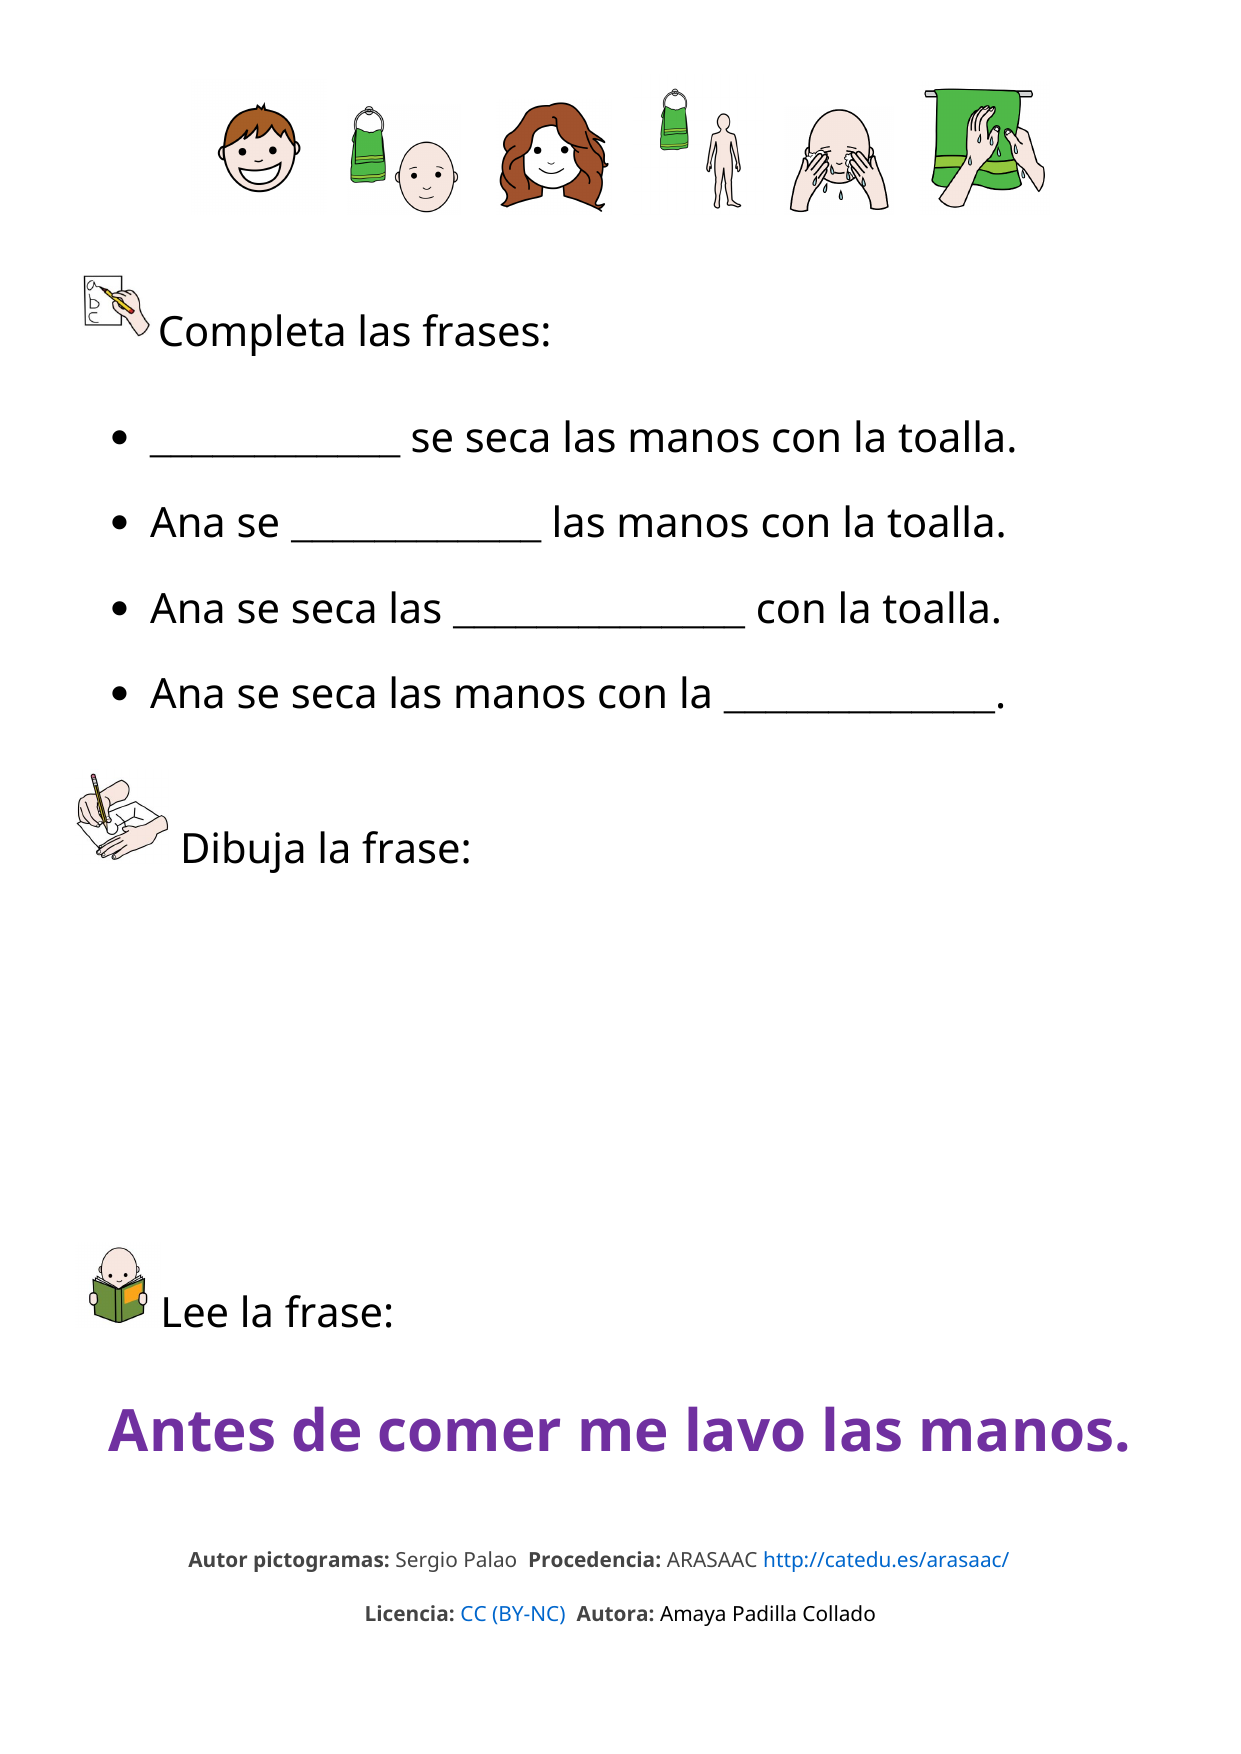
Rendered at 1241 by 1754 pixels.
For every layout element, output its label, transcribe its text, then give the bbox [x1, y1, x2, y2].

text Lee la frase: [75, 1242, 1165, 1340]
list Ana se seca las ______________ con la toalla. [112, 578, 1165, 635]
text Dibuja la frase: [75, 769, 1165, 876]
picture [496, 99, 612, 215]
picture [75, 1242, 161, 1328]
list Ana se ____________ las manos con la toalla. [112, 493, 1165, 550]
list ____________ se seca las manos con la toalla. [112, 408, 1165, 465]
list Ana se seca las manos con la _____________. [112, 663, 1165, 720]
picture [75, 769, 169, 864]
picture [191, 79, 327, 215]
text Antes de comer me lavo las manos. [75, 1389, 1165, 1468]
picture [919, 81, 1050, 215]
text Completa las frases: [75, 264, 1165, 359]
picture [347, 104, 461, 215]
picture [75, 264, 158, 347]
picture [633, 74, 764, 215]
picture [784, 106, 894, 215]
